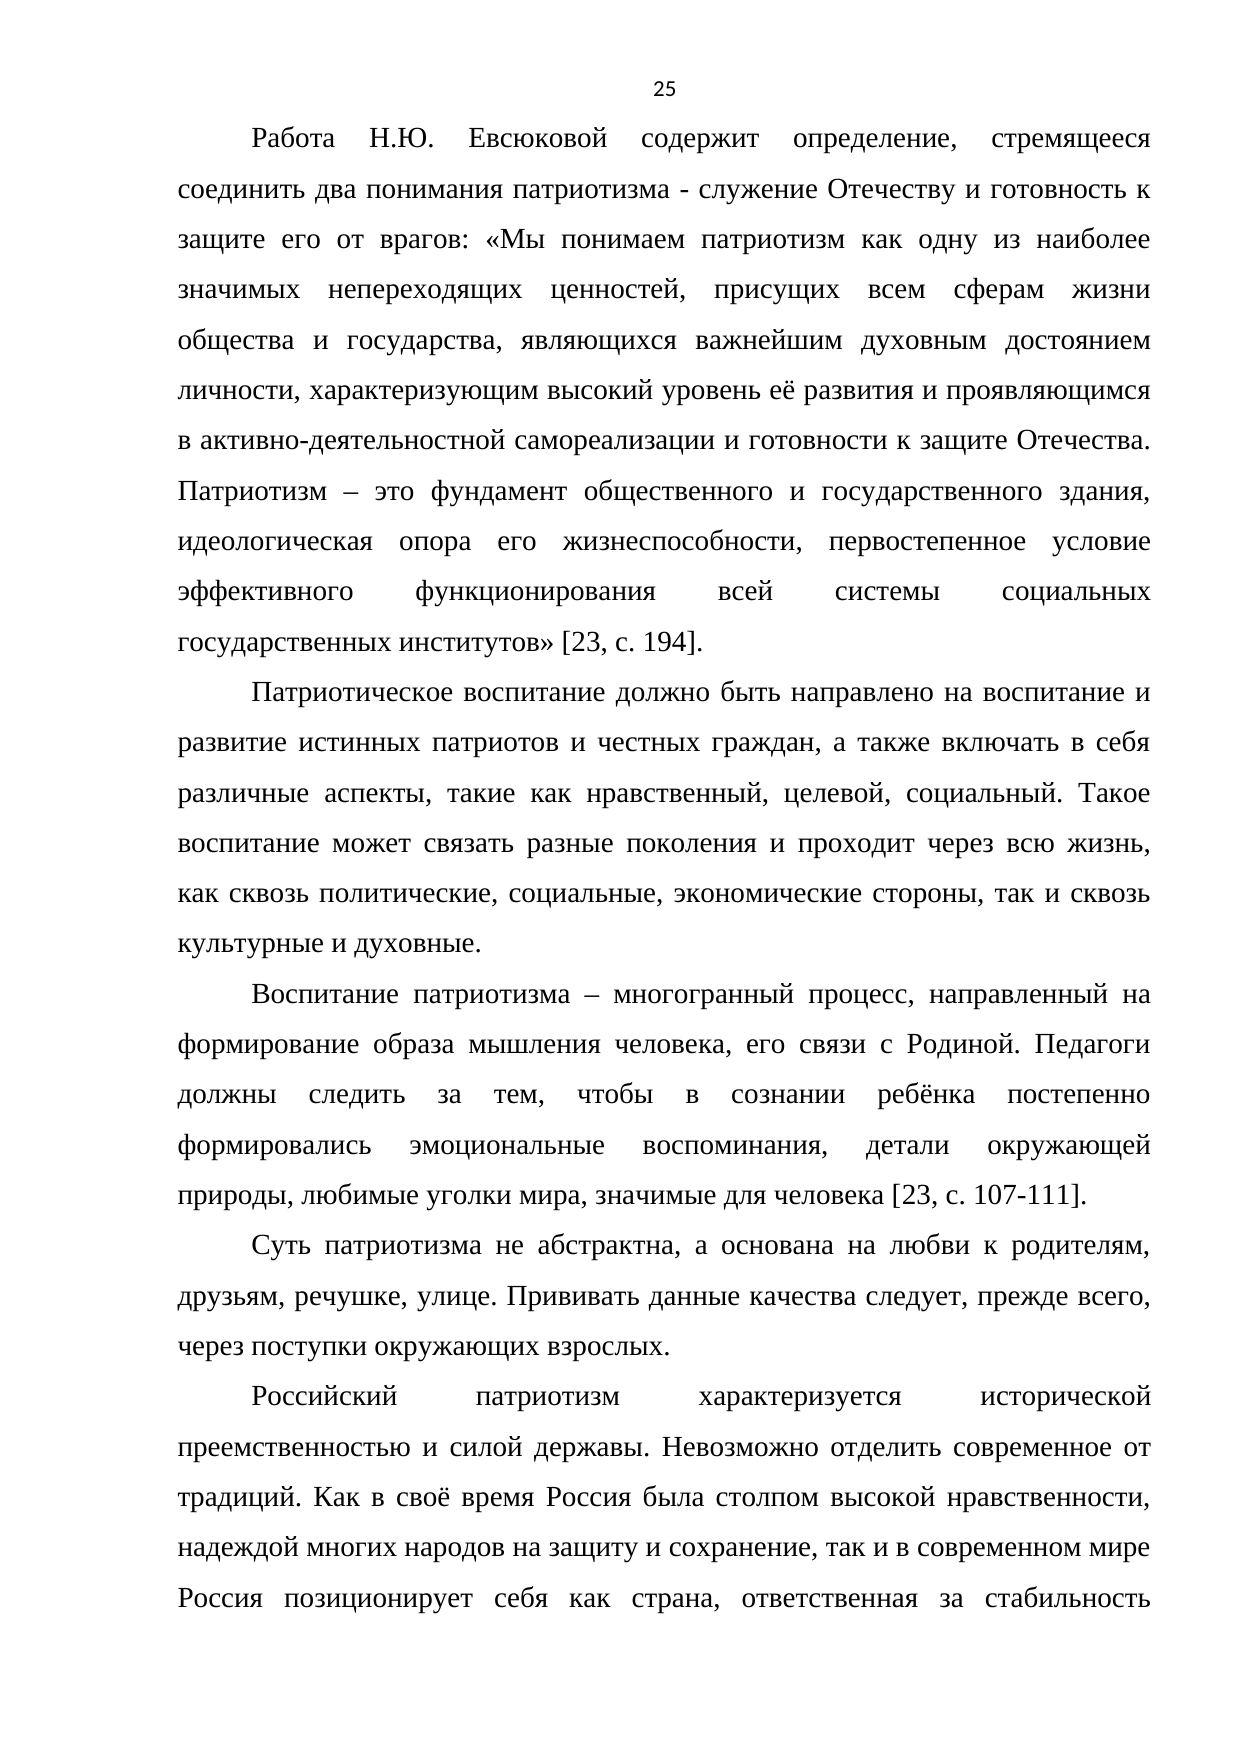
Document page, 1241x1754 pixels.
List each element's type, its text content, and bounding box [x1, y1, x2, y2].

text Работа Н.Ю. Евсюковой содержит определение, стремящееся соединить два понимания патриотизма - служение Отечеству и готовность к защите его от врагов: «Мы понимаем патриотизм как одну из наиболее значимых непереходящих ценностей, присущих всем сферам жизни общества и государства, являющихся важнейшим духовным достоянием личности, характеризующим высокий уровень её развития и проявляющимся в активно-деятельностной самореализации и готовности к защите Отечества. Патриотизм – это фундамент общественного и государственного здания, идеологическая опора его жизнеспособности, первостепенное условие эффективного функционирования всей системы социальных государственных институтов» [23, с. 194]. [177, 121, 1152, 657]
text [177, 1378, 1152, 1613]
text Суть патриотизма не абстрактна, а основана на любви к родителям, друзьям, речушке, улице. Прививать данные качества следует, прежде всего, через поступки окружающих взрослых. [177, 1227, 1152, 1362]
text Воспитание патриотизма – многогранный процесс, направленный на формирование образа мышления человека, его связи с Родиной. Педагоги должны следить за тем, чтобы в сознании ребёнка постепенно формировались эмоциональные воспоминания, детали окружающей природы, любимые уголки мира, значимые для человека [23, с. 107-111]. [177, 976, 1152, 1211]
text Патриотическое воспитание должно быть направлено на воспитание и развитие истинных патриотов и честных граждан, а также включать в себя различные аспекты, такие как нравственный, целевой, социальный. Такое воспитание может связать разные поколения и проходит через всю жизнь, как сквозь политические, социальные, экономические стороны, так и сквозь культурные и духовные. [177, 674, 1152, 959]
